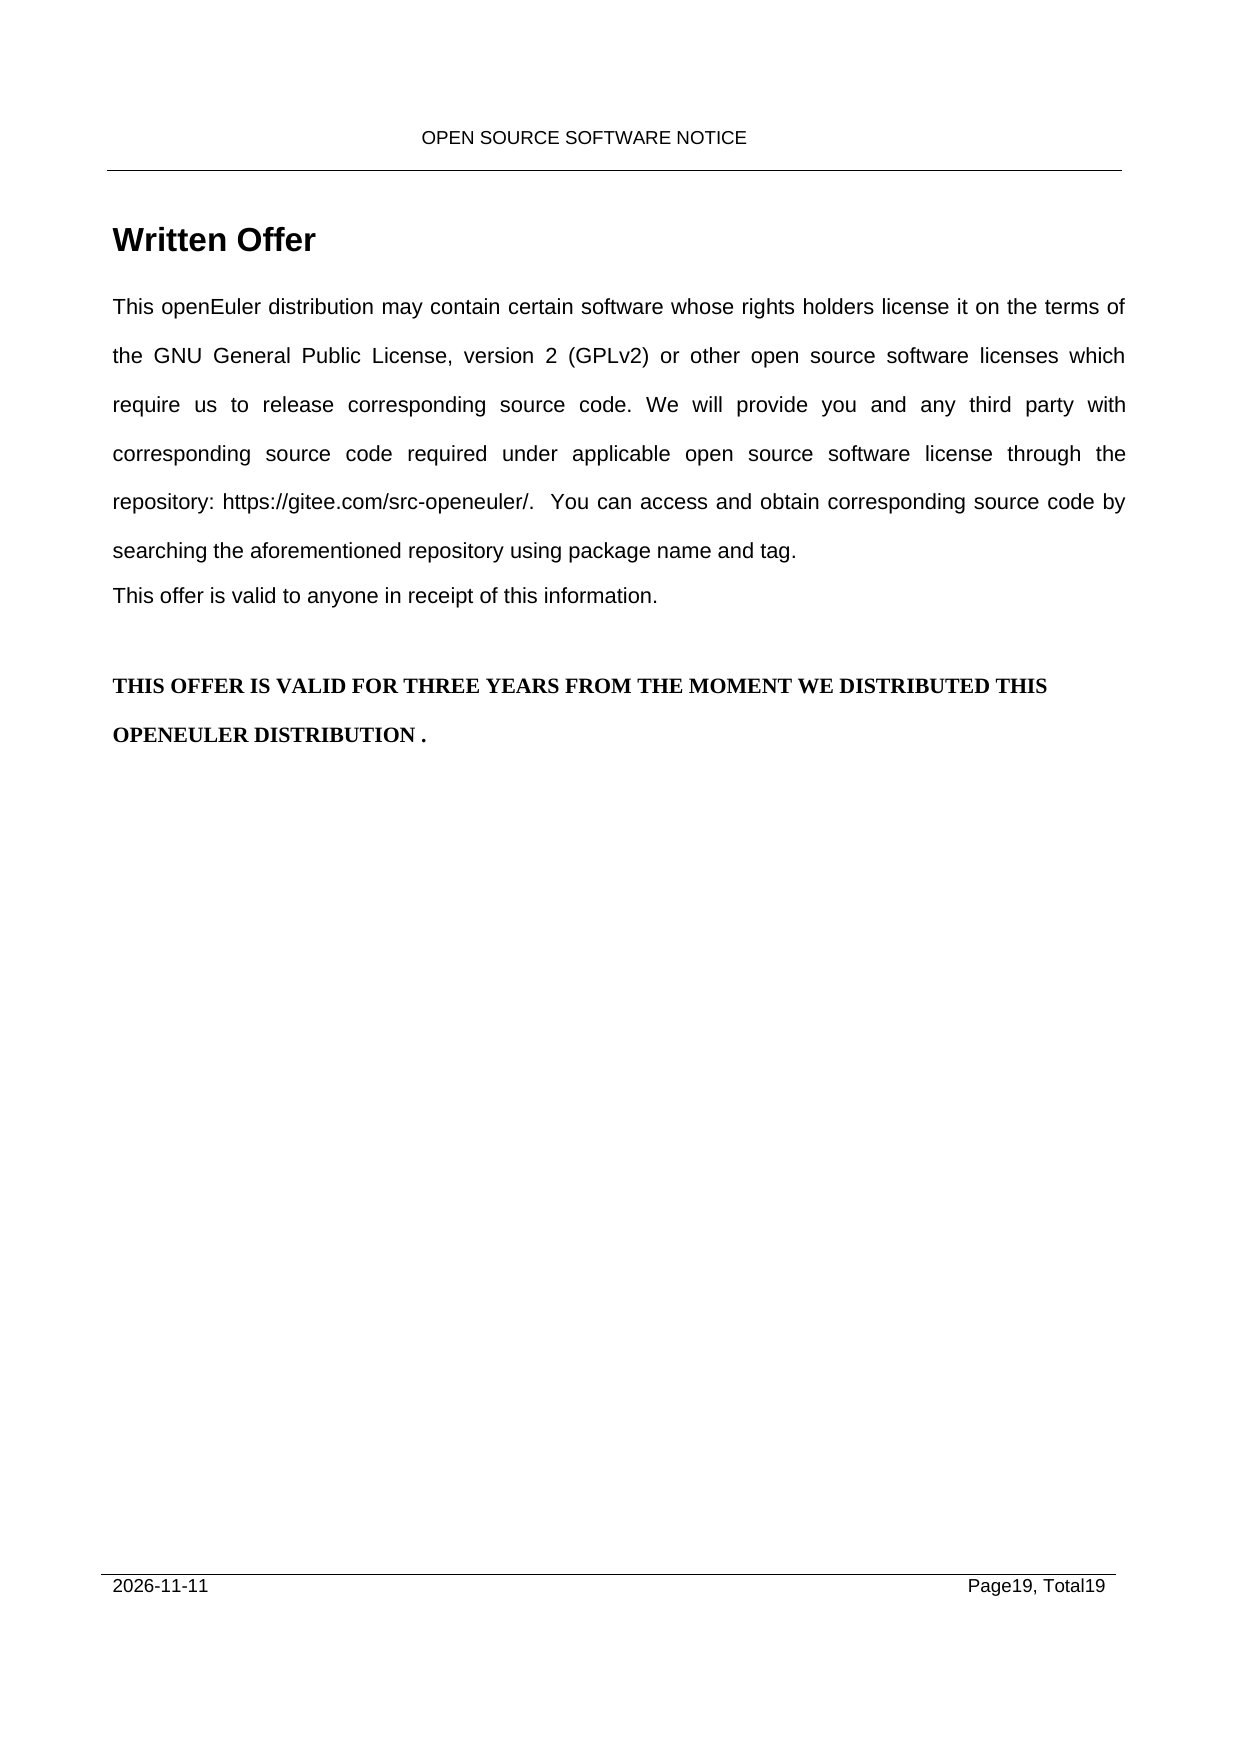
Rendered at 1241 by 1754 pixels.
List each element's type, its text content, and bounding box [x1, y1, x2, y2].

text This offer is valid to anyone in receipt of this information. [112, 579, 1128, 612]
text THIS OFFER IS VALID FOR THREE YEARS FROM THE MOMENT WE DISTRIBUTED THIS OPENEULER DISTRIBUTION . [112, 669, 1128, 751]
text This openEuler distribution may contain certain software whose rights holders license it on the terms of the GNU General Public License, version 2 (GPLv2) or other open source software licenses which require us to release corresponding source code. We will provide you and any third party with corresponding source code required under applicable open source software license through the repository: https://gitee.com/src-openeuler/. You can access and obtain corresponding source code by searching the aforementioned repository using package name and tag. [112, 291, 1128, 567]
text Written Offer [112, 206, 1128, 271]
